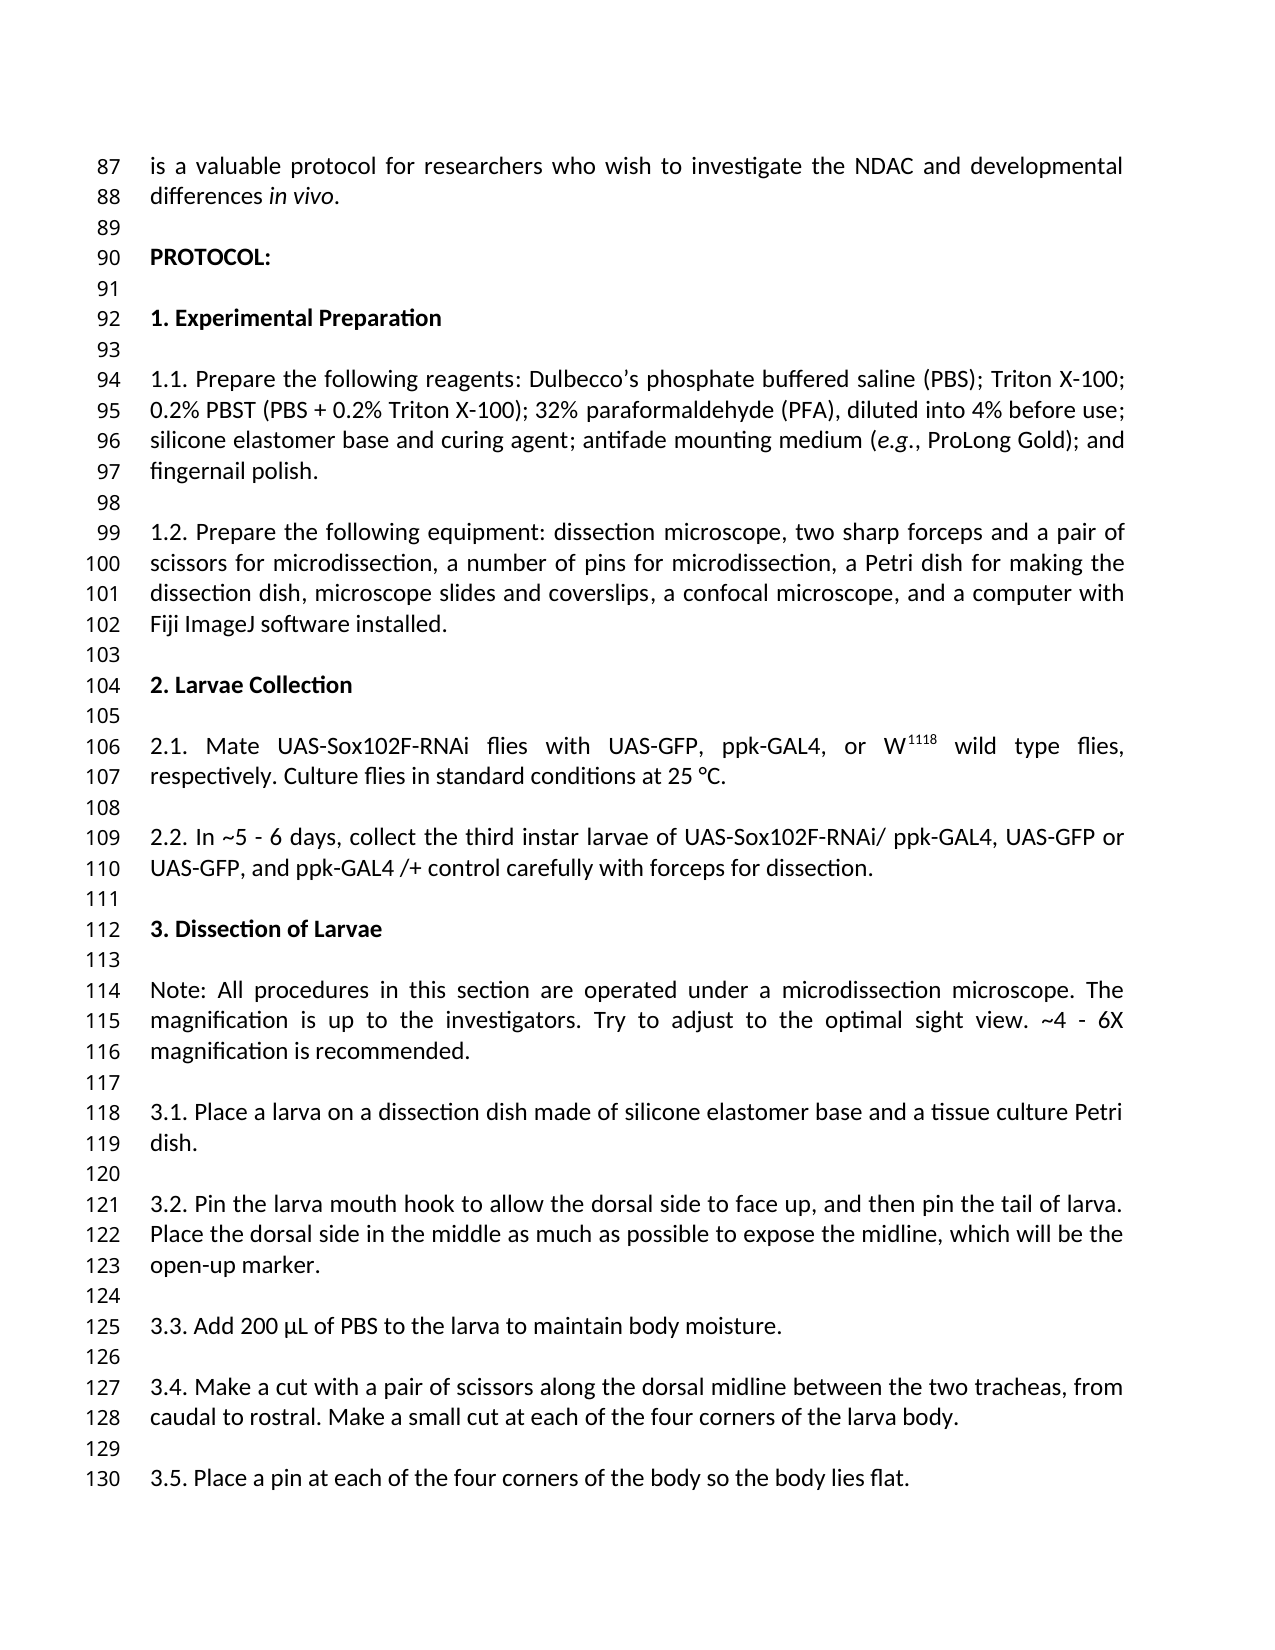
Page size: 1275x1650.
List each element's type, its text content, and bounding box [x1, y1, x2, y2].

text 1.1. Prepare the following reagents: Dulbecco’s phosphate buffered saline (PBS); Triton X-100; 0.2% PBST (PBS + 0.2% Triton X-100); 32% paraformaldehyde (PFA), diluted into 4% before use; silicone elastomer base and curing agent; antifade mounting medium (e.g., ProLong Gold); and fingernail polish. [150, 364, 1125, 486]
text 3.1. Place a larva on a dissection dish made of silicone elastomer base and a tissue culture Petri dish. [150, 1096, 1125, 1157]
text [150, 150, 1125, 211]
list 2.2. In ~5 - 6 days, collect the third instar larvae of UAS-Sox102F-RNAi/ ppk-GAL4, UAS-GFP or UAS-GFP, and ppk-GAL4 /+ control carefully with forceps for dissection. [150, 821, 1125, 882]
text 3.5. Place a pin at each of the four corners of the body so the body lies flat. [150, 1462, 1125, 1493]
list 2.1. Mate UAS-Sox102F-RNAi flies with UAS-GFP, ppk-GAL4, or W1118 wild type flies, respectively. Culture flies in standard conditions at 25 °C. [150, 730, 1125, 791]
text 3.4. Make a cut with a pair of scissors along the dorsal midline between the two tracheas, from caudal to rostral. Make a small cut at each of the four corners of the larva body. [150, 1371, 1125, 1432]
text 1.2. Prepare the following equipment: dissection microscope, two sharp forceps and a pair of scissors for microdissection, a number of pins for microdissection, a Petri dish for making the dissection dish, microscope slides and coverslips, a confocal microscope, and a computer with Fiji ImageJ software installed. [150, 516, 1125, 638]
text 3.3. Add 200 µL of PBS to the larva to maintain body moisture. [150, 1310, 1125, 1340]
text PROTOCOL: [150, 242, 1125, 272]
text Note: All procedures in this section are operated under a microdissection microscope. The magnification is up to the investigators. Try to adjust to the optimal sight view. ~4 - 6X magnification is recommended. [150, 974, 1125, 1066]
text 3. Dissection of Larvae [150, 913, 1125, 943]
text 3.2. Pin the larva mouth hook to allow the dorsal side to face up, and then pin the tail of larva. Place the dorsal side in the middle as much as possible to expose the midline, which will be the open-up marker. [150, 1188, 1125, 1279]
text 1. Experimental Preparation [150, 303, 1125, 333]
text 2. Larvae Collection [150, 669, 1125, 699]
